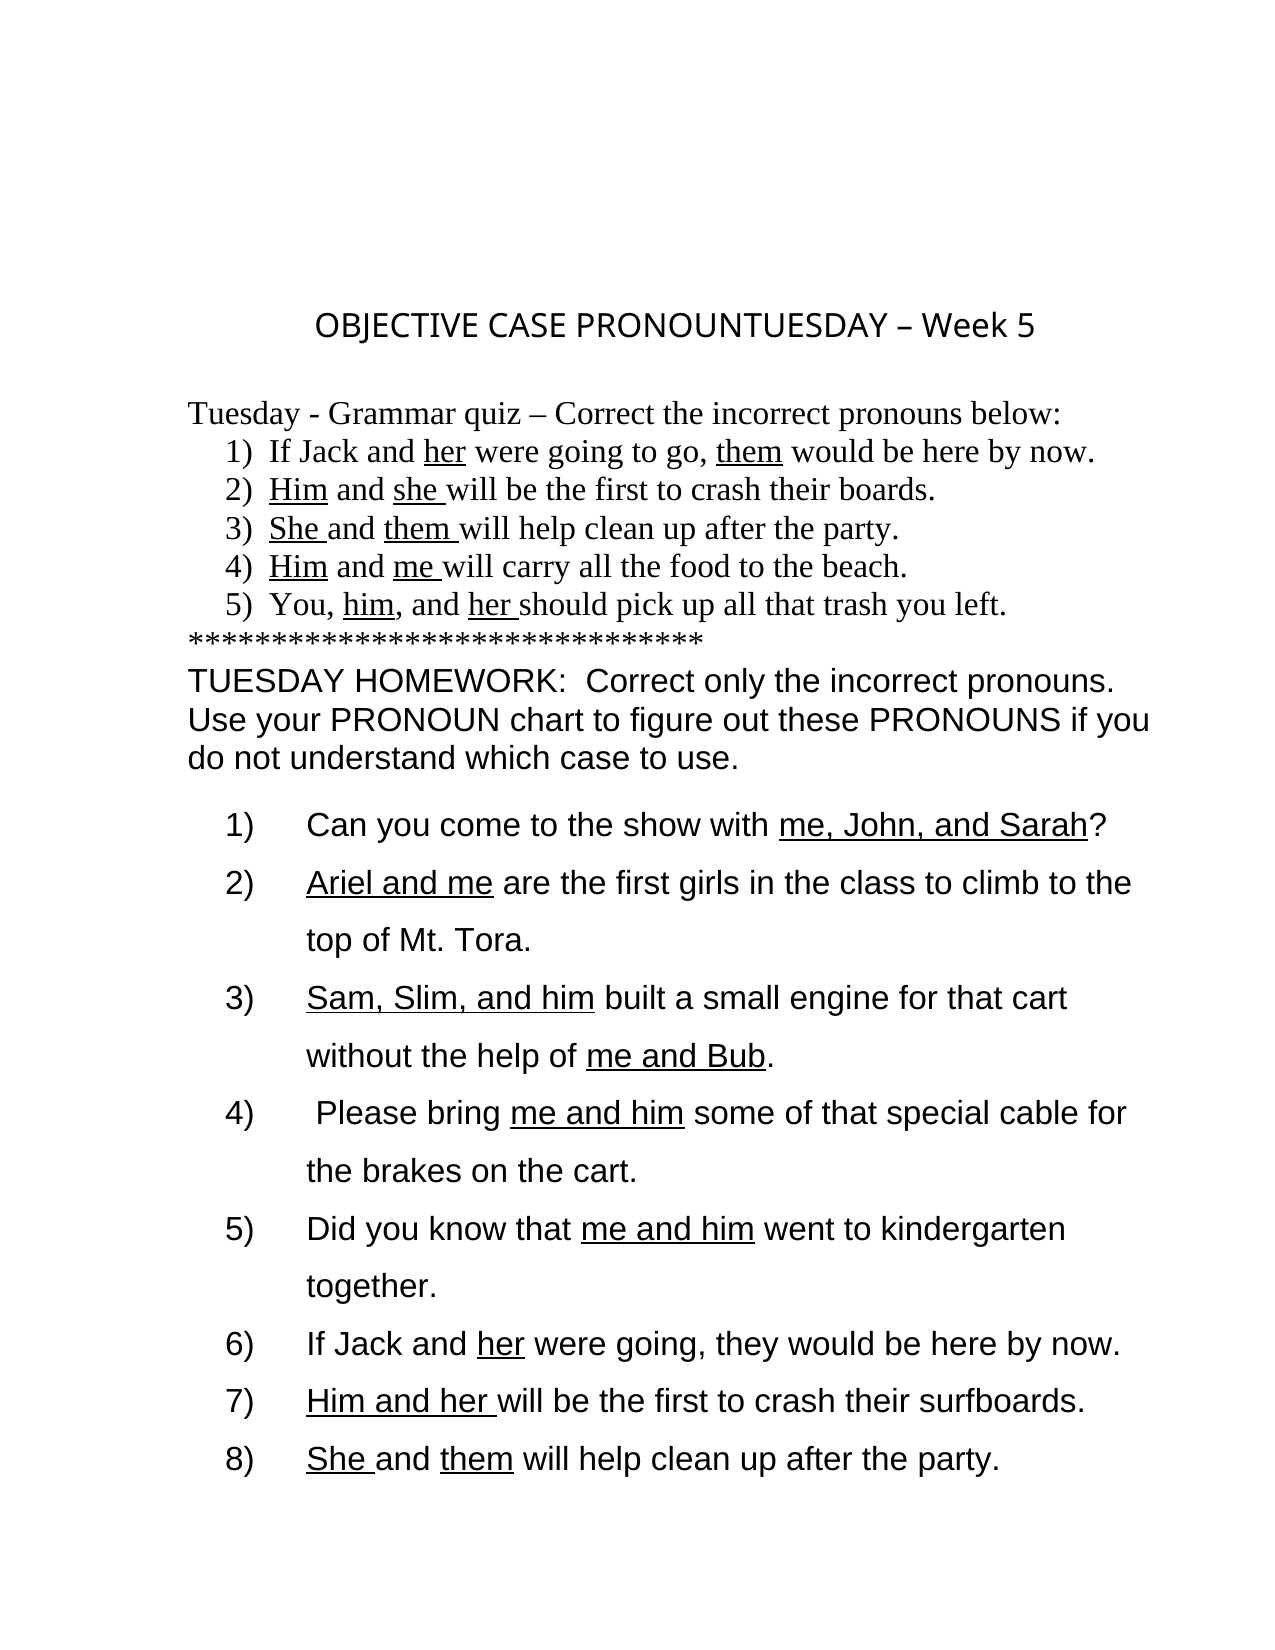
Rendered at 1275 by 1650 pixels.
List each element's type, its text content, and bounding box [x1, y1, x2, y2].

list Him and she will be the first to crash their boards. [225, 469, 1162, 508]
list Him and me will carry all the food to the beach. [225, 546, 1162, 584]
text ******************************* [187, 623, 1162, 661]
list Can you come to the show with me, John, and Sarah? [225, 805, 1162, 844]
list She and them will help clean up after the party. [225, 1439, 1162, 1477]
list Sam, Slim, and him built a small engine for that cart without the help of me and Bub. [225, 978, 1162, 1074]
text OBJECTIVE CASE PRONOUNTUESDAY – Week 5 [187, 302, 1162, 347]
list If Jack and her were going to go, them would be here by now. [225, 431, 1162, 469]
list Please bring me and him some of that special cable for the brakes on the cart. [225, 1093, 1162, 1189]
text TUESDAY HOMEWORK: Correct only the incorrect pronouns. Use your PRONOUN chart to figure out these PRONOUNS if you do not understand which case to use. [187, 661, 1162, 777]
list You, him, and her should pick up all that trash you left. [225, 584, 1162, 623]
text Tuesday - Grammar quiz – Correct the incorrect pronouns below: [187, 393, 1162, 431]
list Him and her will be the first to crash their surfboards. [225, 1381, 1162, 1420]
list If Jack and her were going, they would be here by now. [225, 1324, 1162, 1362]
list She and them will help clean up after the party. [225, 508, 1162, 546]
list Did you know that me and him went to kindergarten together. [225, 1208, 1162, 1304]
list Ariel and me are the first girls in the class to climb to the top of Mt. Tora. [225, 863, 1162, 959]
